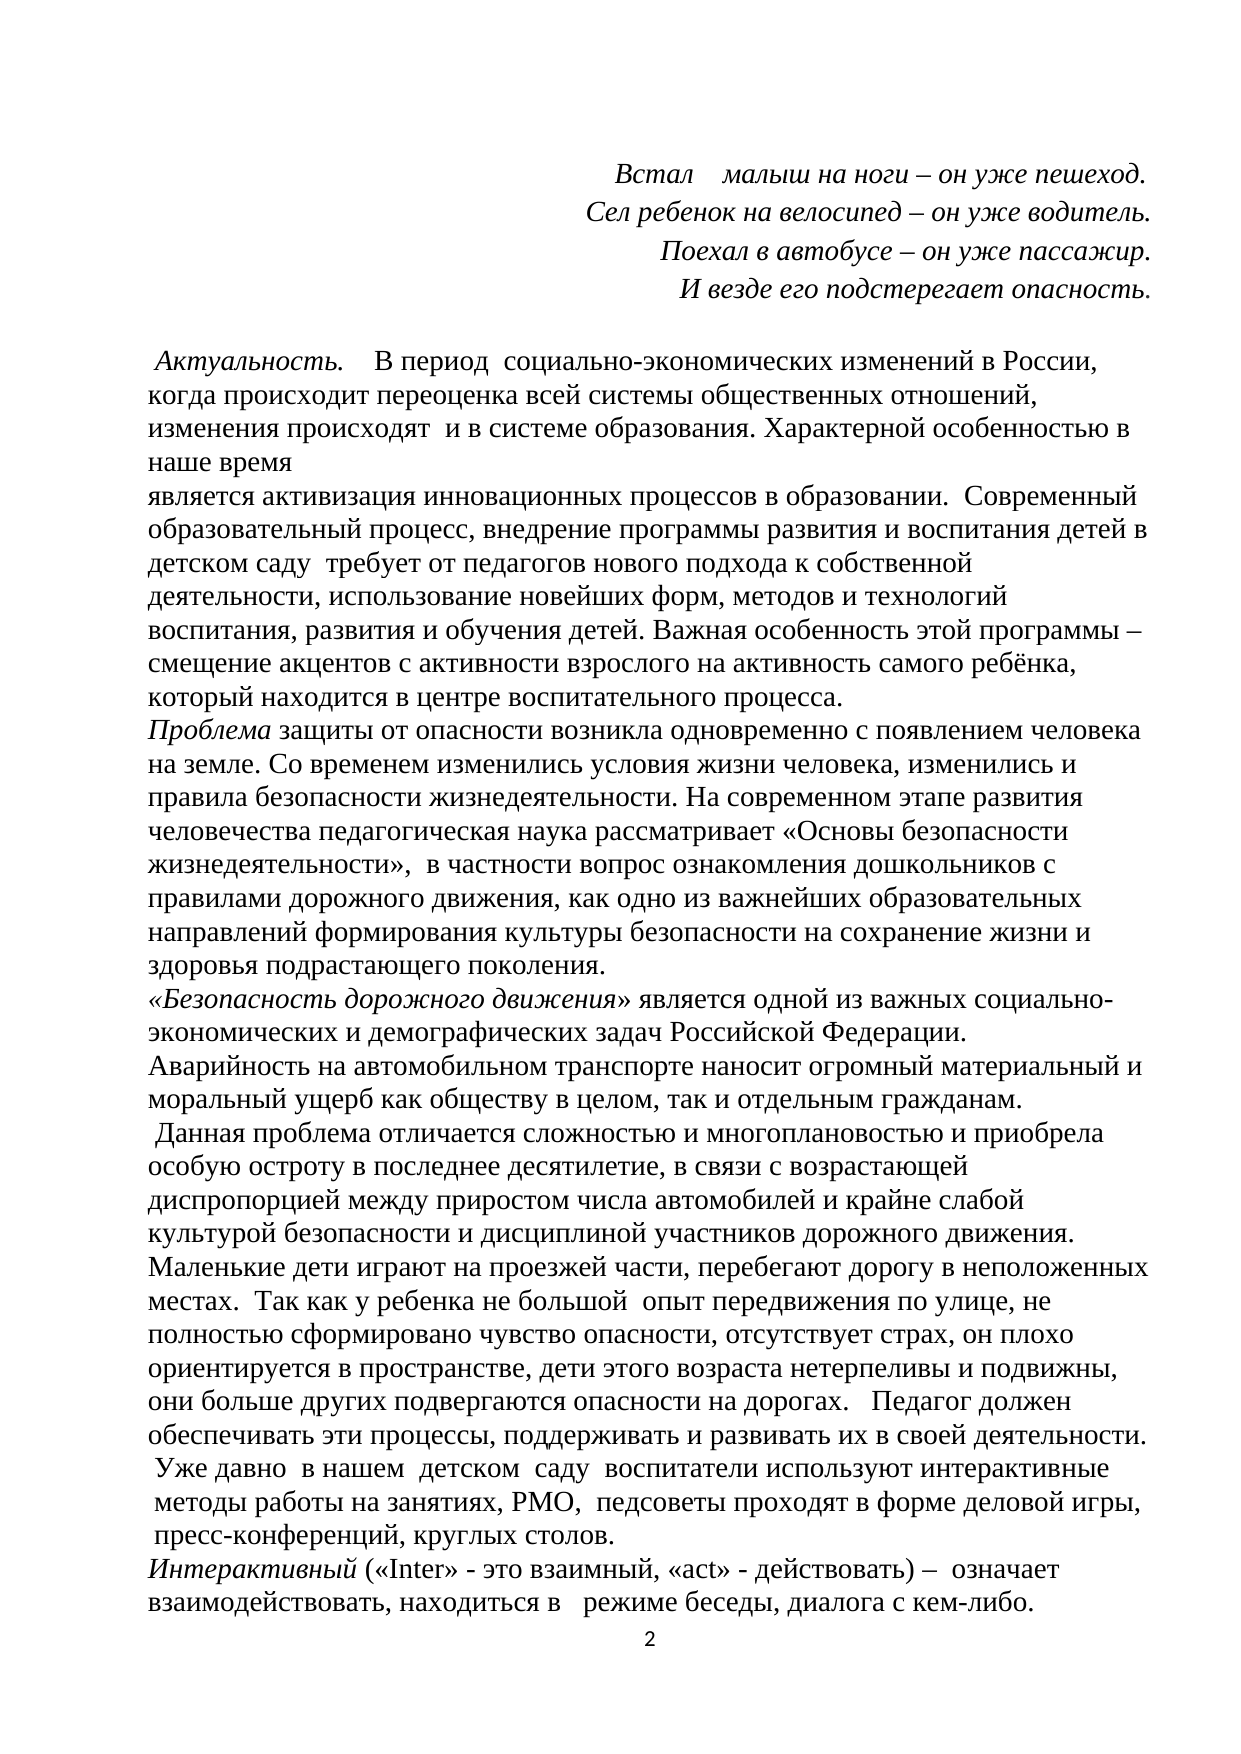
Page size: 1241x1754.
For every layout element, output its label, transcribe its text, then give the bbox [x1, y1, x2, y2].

text Проблема защиты от опасности возникла одновременно с появлением человека на земле. Со временем изменились условия жизни человека, изменились и правила безопасности жизнедеятельности. На современном этапе развития человечества педагогическая наука рассматривает «Основы безопасности жизнедеятельности», в частности вопрос ознакомления дошкольников с правилами дорожного движения, как одно из важнейших образовательных направлений формирования культуры безопасности на сохранение жизни и здоровья подрастающего поколения. [148, 712, 1152, 981]
text И везде его подстерегает опасность. [148, 271, 1152, 305]
text Маленькие дети играют на проезжей части, перебегают дорогу в неположенных местах. Так как у ребенка не большой опыт передвижения по улице, не полностью сформировано чувство опасности, отсутствует страх, он плохо ориентируется в пространстве, дети этого возраста нетерпеливы и подвижны, они больше других подвергаются опасности на дорогах. Педагог должен обеспечивать эти процессы, поддерживать и развивать их в своей деятельности. [148, 1249, 1152, 1450]
text Аварийность на автомобильном транспорте наносит огромный материальный и моральный ущерб как обществу в целом, так и отдельным гражданам. [148, 1048, 1152, 1115]
text Данная проблема отличается сложностью и многоплановостью и приобрела особую остроту в последнее десятилетие, в связи с возрастающей диспропорцией между приростом числа автомобилей и крайне слабой культурой безопасности и дисциплиной участников дорожного движения. [148, 1115, 1152, 1249]
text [148, 1551, 1152, 1618]
text Актуальность. В период социально-экономических изменений в России, когда происходит переоценка всей системы общественных отношений, изменения происходят и в системе образования. Характерной особенностью в наше время [148, 343, 1152, 478]
text «Безопасность дорожного движения» является одной из важных социально-экономических и демографических задач Российской Федерации. [148, 981, 1152, 1048]
text Уже давно в нашем детском саду воспитатели используют интерактивные методы работы на занятиях, РМО, педсоветы проходят в форме деловой игры, пресс-конференций, круглых столов. [154, 1450, 1152, 1551]
text Поехал в автобусе – он уже пассажир. [148, 233, 1152, 266]
text является активизация инновационных процессов в образовании. Современный образовательный процесс, внедрение программы развития и воспитания детей в детском саду требует от педагогов нового подхода к собственной деятельности, использование новейших форм, методов и технологий воспитания, развития и обучения детей. Важная особенность этой программы – смещение акцентов с активности взрослого на активность самого ребёнка, который находится в центре воспитательного процесса. [843, 478, 1152, 712]
text Сел ребенок на велосипед – он уже водитель. [148, 194, 1152, 228]
text Встал малыш на ноги – он уже пешеход. [148, 156, 1152, 189]
